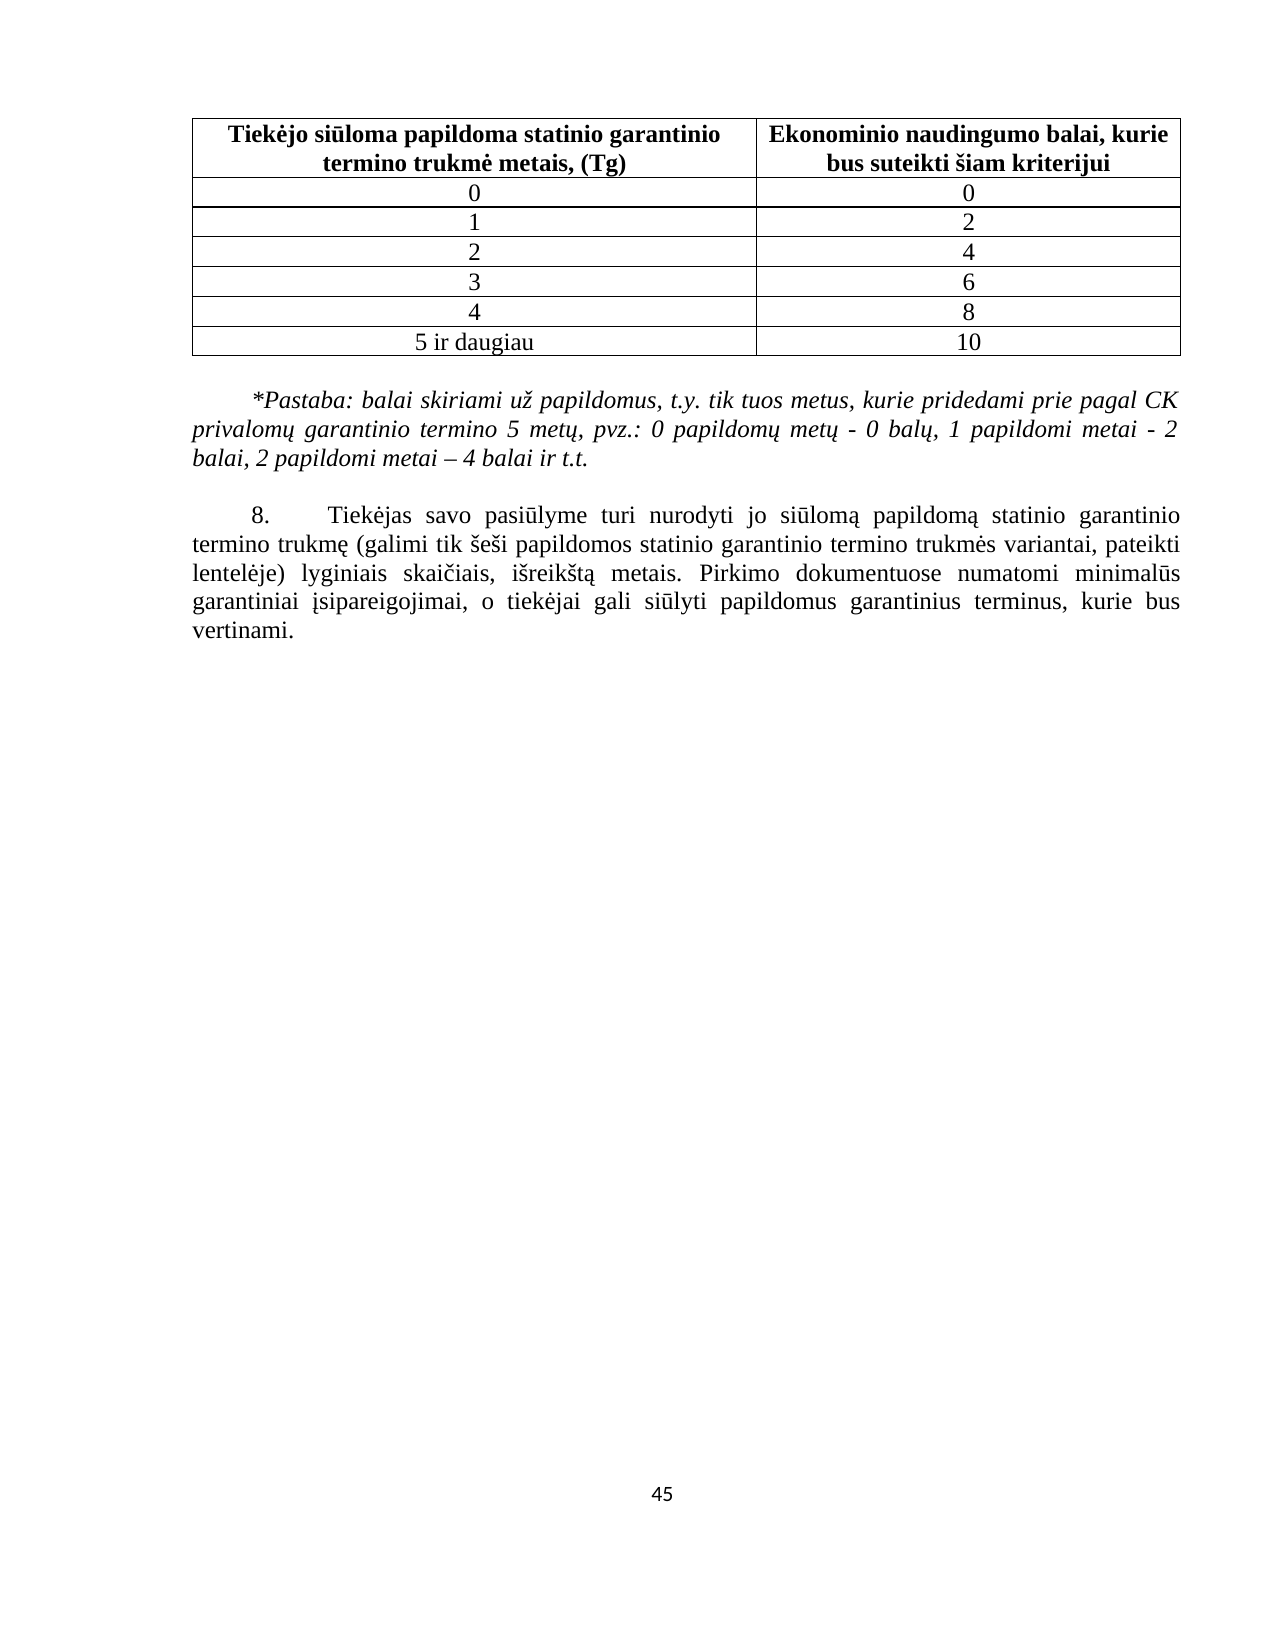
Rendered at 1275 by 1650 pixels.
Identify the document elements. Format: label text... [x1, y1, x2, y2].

table_cell 5 ir daugiau [193, 327, 756, 355]
table_cell 1 [193, 208, 756, 236]
table_cell 0 [193, 178, 756, 206]
text *Pastaba: balai skiriami už papildomus, t.y. tik tuos metus, kurie pridedami prie pagal CK privalomų garantinio termino 5 metų, pvz.: 0 papildomų metų - 0 balų, 1 papildomi metai - 2 balai, 2 papildomi metai – 4 balai ir t.t. [192, 385, 1181, 471]
table_header Ekonominio naudingumo balai, kurie bus suteikti šiam kriterijui [757, 119, 1180, 177]
table_cell 2 [193, 237, 756, 266]
table_cell 4 [757, 237, 1180, 266]
list Tiekėjas savo pasiūlyme turi nurodyti jo siūlomą papildomą statinio garantinio termino trukmę (galimi tik šeši papildomos statinio garantinio termino trukmės variantai, pateikti lentelėje) lyginiais skaičiais, išreikštą metais. Pirkimo dokumentuose numatomi minimalūs garantiniai įsipareigojimai, o tiekėjai gali siūlyti papildomus garantinius terminus, kurie bus vertinami. [192, 500, 1181, 644]
table_cell 3 [193, 267, 756, 296]
table_cell 10 [757, 327, 1180, 355]
table_cell 2 [757, 208, 1180, 236]
table_cell 8 [757, 297, 1180, 326]
table_cell 0 [757, 178, 1180, 206]
table_header Tiekėjo siūloma papildoma statinio garantinio termino trukmė metais, (Tg) [193, 119, 756, 177]
table_cell 4 [193, 297, 756, 326]
table_cell 6 [757, 267, 1180, 296]
